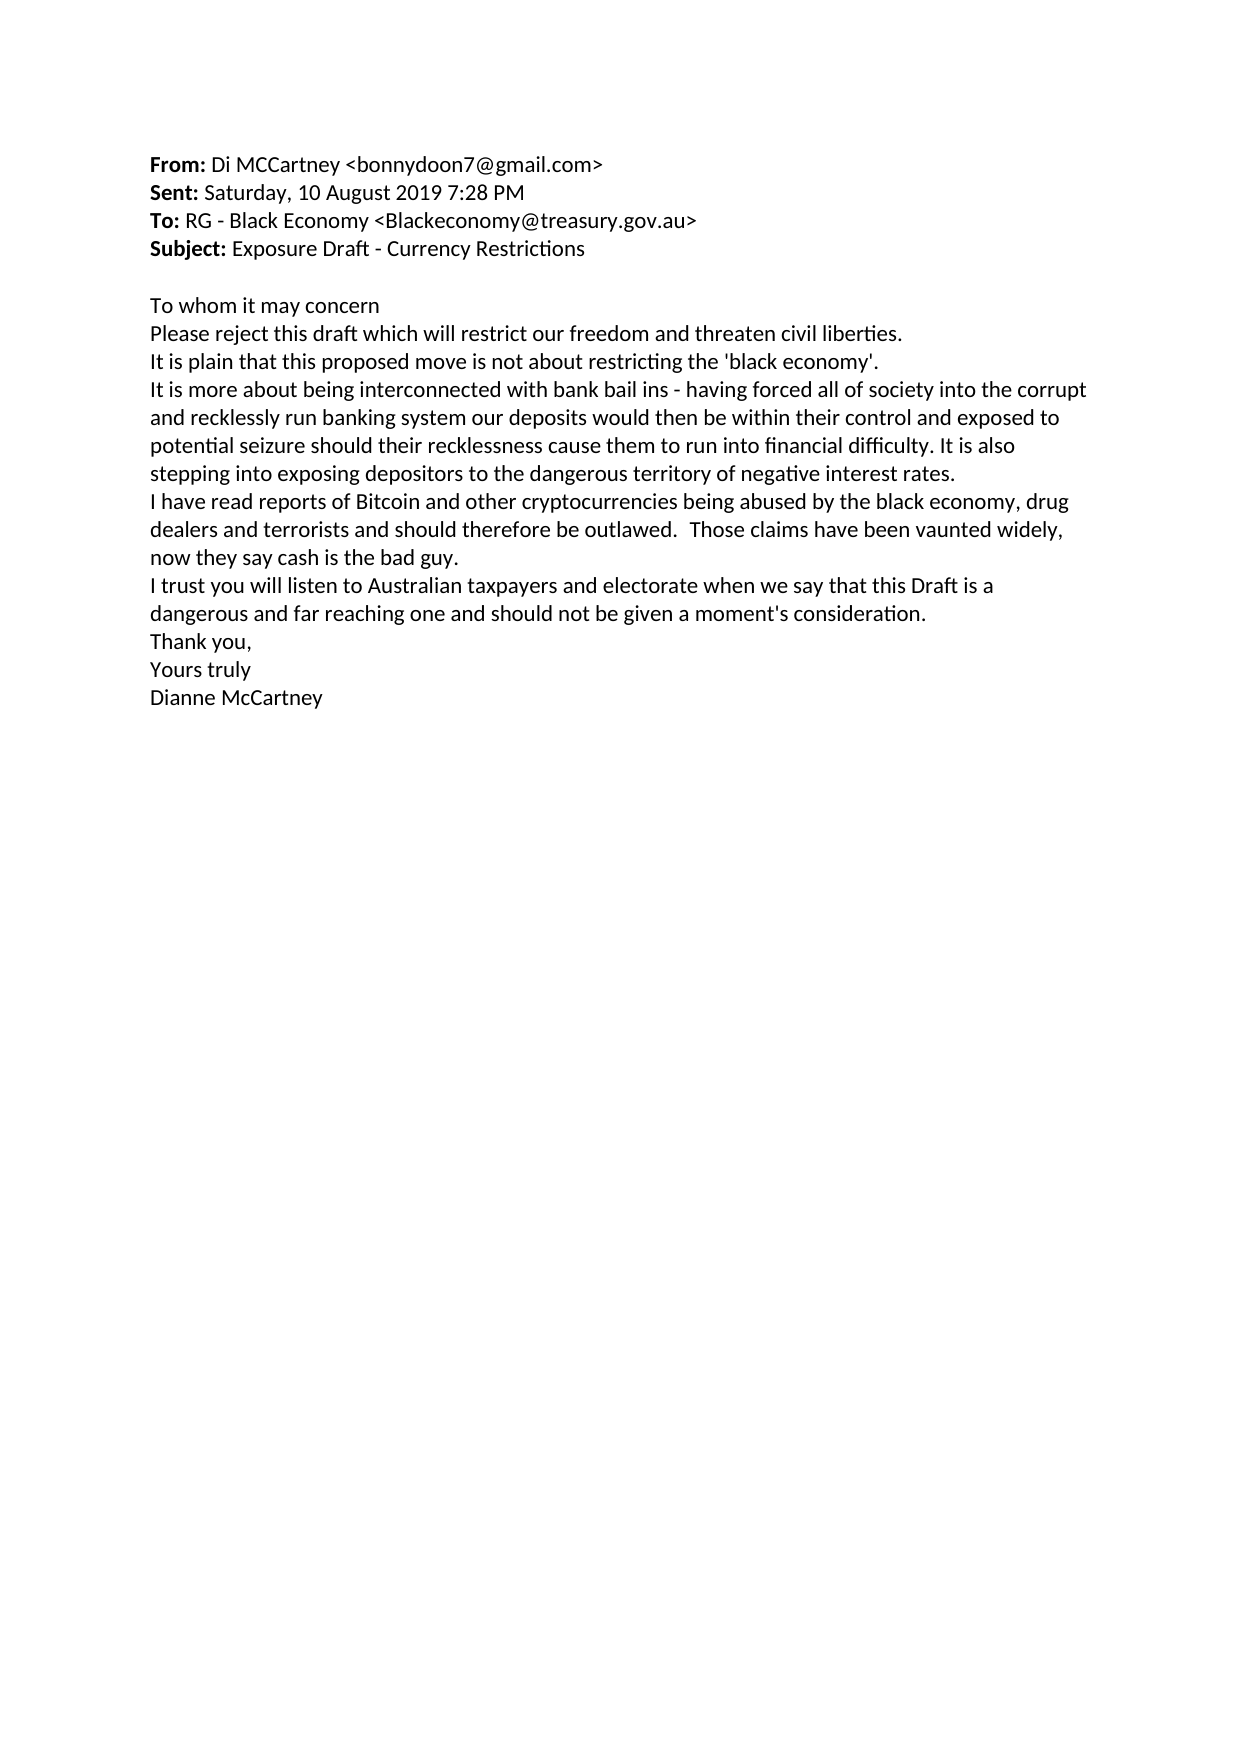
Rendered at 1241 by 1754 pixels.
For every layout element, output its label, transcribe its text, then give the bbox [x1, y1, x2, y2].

text From: Di MCCartney <bonnydoon7@gmail.com> Sent: Saturday, 10 August 2019 7:28 PM To: RG - Black Economy <Blackeconomy@treasury.gov.au> Subject: Exposure Draft - Currency Restrictions [150, 150, 1090, 262]
text Thank you, [150, 627, 1090, 655]
text Please reject this draft which will restrict our freedom and threaten civil liberties. [150, 319, 1090, 347]
text It is more about being interconnected with bank bail ins - having forced all of society into the corrupt and recklessly run banking system our deposits would then be within their control and exposed to potential seizure should their recklessness cause them to run into financial difficulty. It is also stepping into exposing depositors to the dangerous territory of negative interest rates. [150, 375, 1090, 487]
text To whom it may concern [150, 291, 1090, 319]
text Dianne McCartney [150, 683, 1090, 711]
text It is plain that this proposed move is not about restricting the 'black economy'. [150, 347, 1090, 375]
text I have read reports of Bitcoin and other cryptocurrencies being abused by the black economy, drug dealers and terrorists and should therefore be outlawed. Those claims have been vaunted widely, now they say cash is the bad guy. [150, 487, 1090, 571]
text Yours truly [150, 655, 1090, 683]
text I trust you will listen to Australian taxpayers and electorate when we say that this Draft is a dangerous and far reaching one and should not be given a moment's consideration. [150, 571, 1090, 627]
